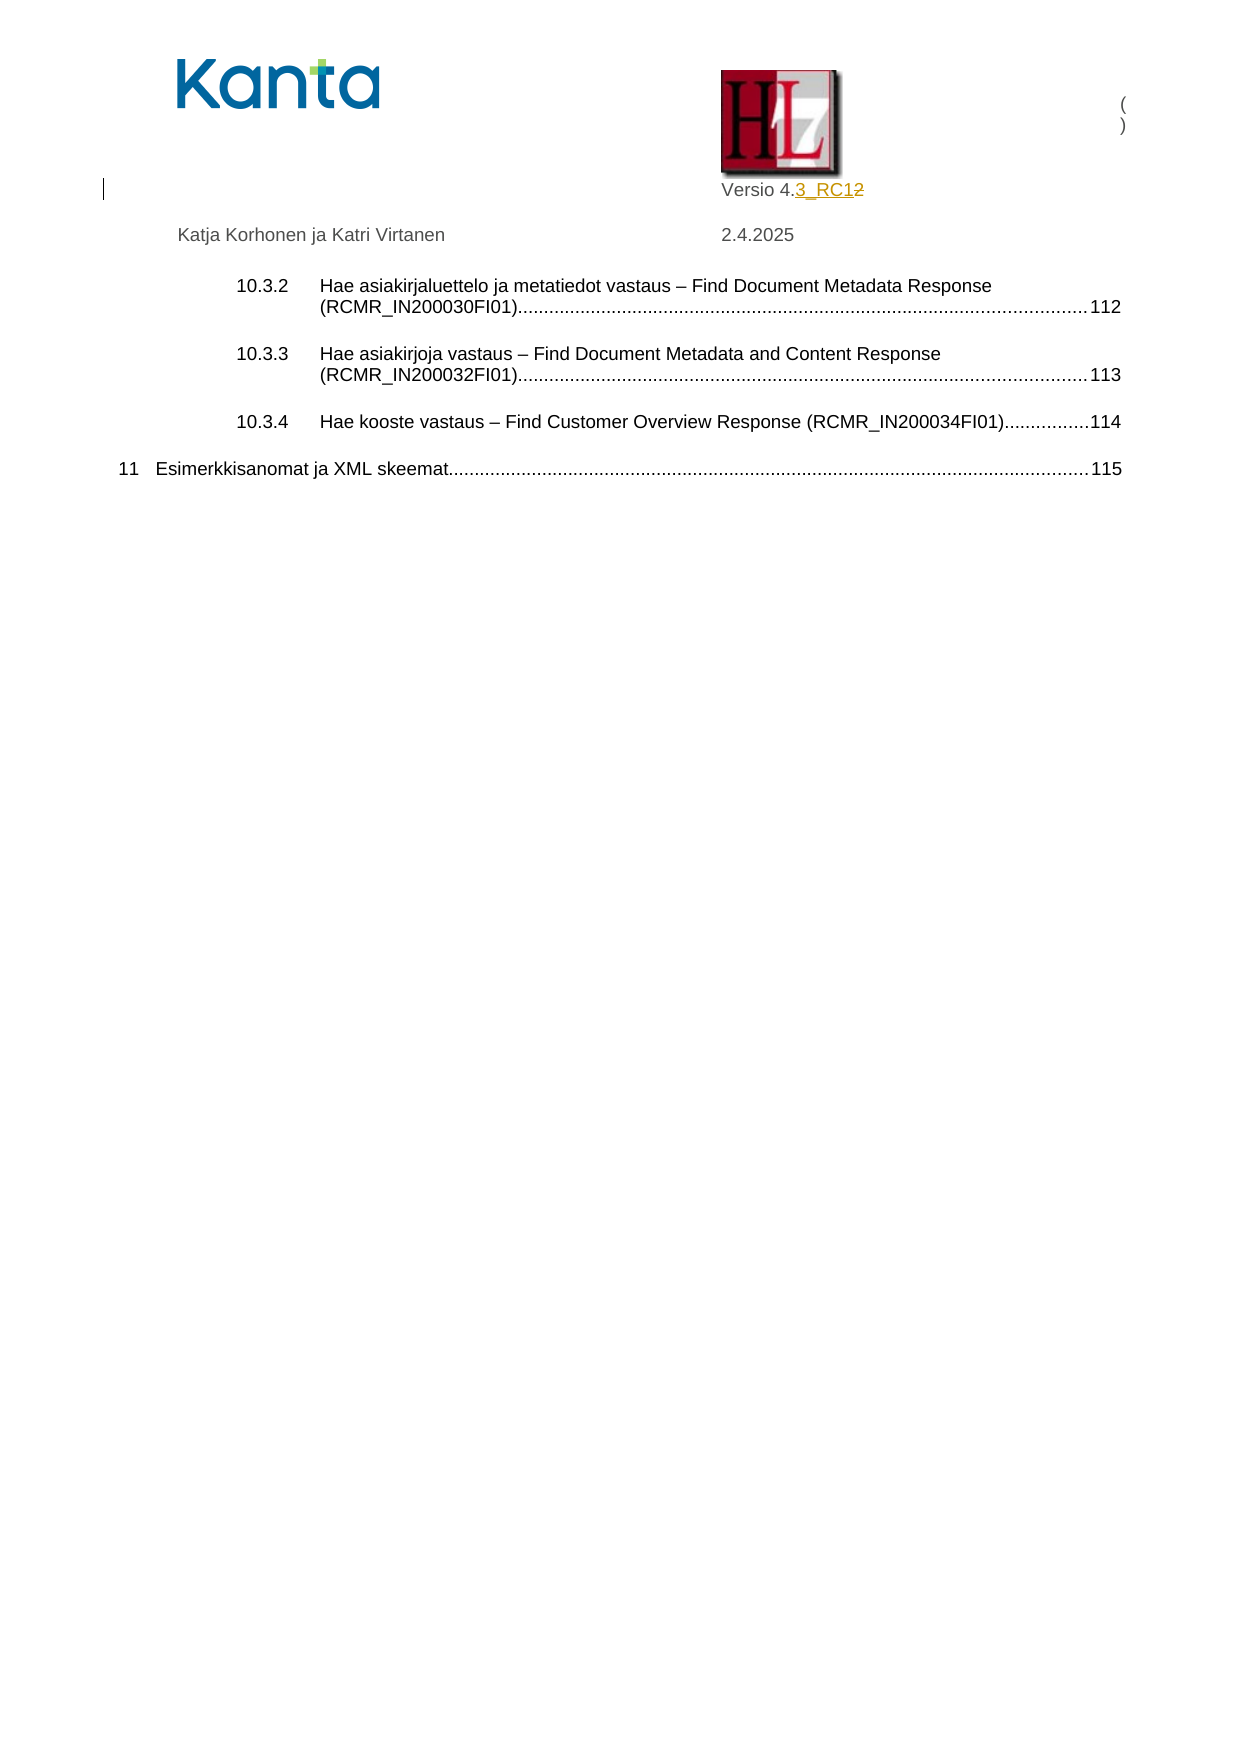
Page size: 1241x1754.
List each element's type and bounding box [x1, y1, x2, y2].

picture [177, 59, 380, 109]
picture [721, 70, 844, 179]
